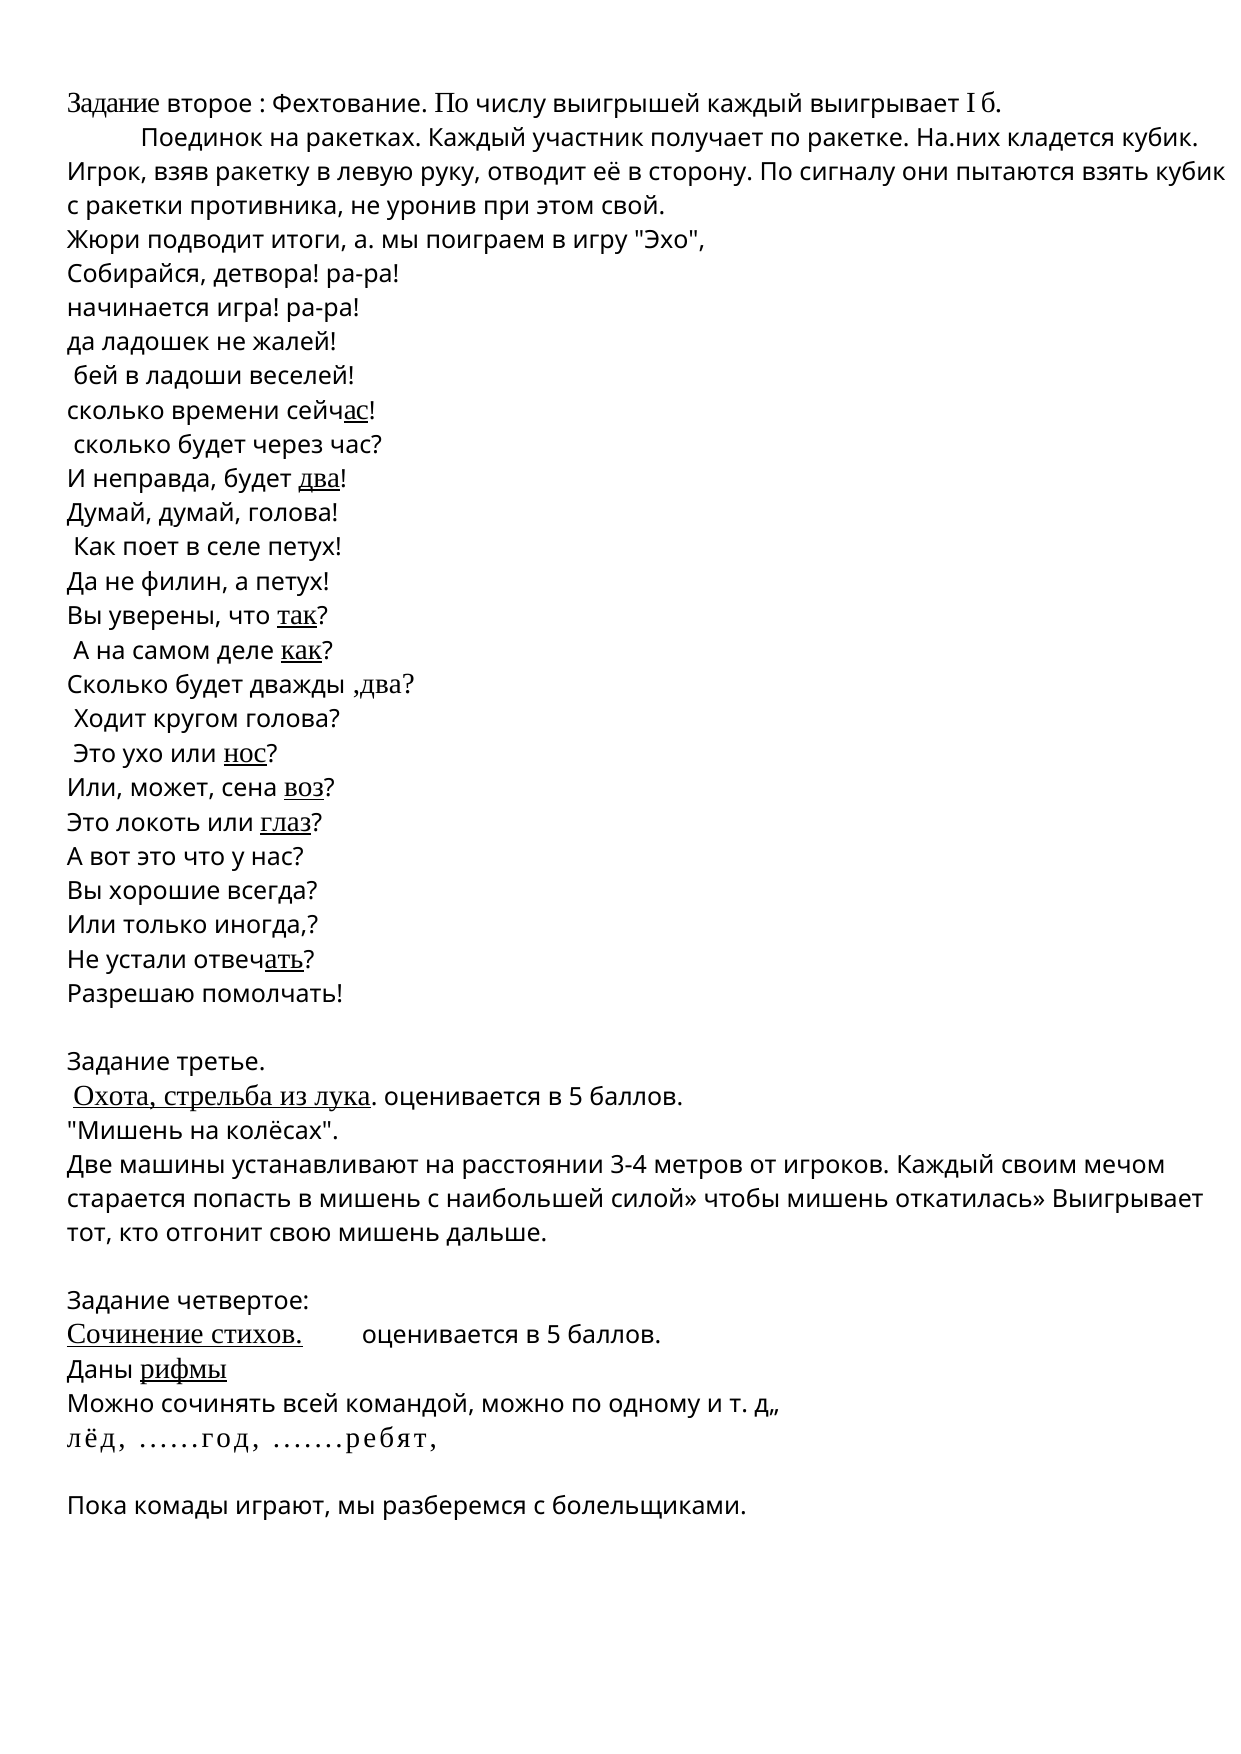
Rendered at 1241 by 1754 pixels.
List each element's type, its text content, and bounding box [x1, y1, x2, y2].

text Жюри подводит итоги, а. мы поиграем в игру "Эхо", [67, 221, 1240, 256]
text Ходит кругом голова? [67, 701, 1240, 735]
text А вот это что у нас? [67, 839, 1240, 873]
text Это локоть или глаз? [67, 804, 1240, 839]
text Пока комады играют, мы разберемся с болельщиками. [67, 1487, 1240, 1522]
text Две машины устанавливают на расстоянии 3-4 метров от игроков. Каждый своим мечом старается попасть в мишень с наибольшей силой» чтобы мишень откатилась» Выигрывает тот, кто отгонит свою мишень дальше. [67, 1146, 1240, 1248]
text Это ухо или нос? [67, 735, 1240, 769]
text Да не филин, а петух! [67, 563, 1240, 597]
text Как поет в селе петух! [67, 529, 1240, 563]
text Поединок на ракетках. Каждый участник получает по ракетке. На.них кладется кубик. Игрок, взяв ракетку в левую руку, отводит её в сторону. По сигналу они пытаются взять кубик с ракетки противника, не уронив при этом свой. [67, 119, 1240, 221]
text Или, может, сена воз? [67, 769, 1240, 804]
text сколько будет через час? [67, 426, 1240, 460]
text Сочинение стихов. оценивается в 5 баллов. [67, 1317, 1240, 1351]
text А на самом деле как? [67, 632, 1240, 666]
text Или только иногда,? [67, 907, 1240, 941]
text Задание четвертое: [67, 1283, 1240, 1317]
text Задание второе : Фехтование. По числу выигрышей каждый выигрывает I б. [67, 85, 1240, 119]
text лёд, ......год, .......ребят, [67, 1420, 1240, 1453]
text Задание третье. [67, 1044, 1240, 1078]
text Собирайся, детвора! ра-ра! [67, 256, 1240, 289]
text Можно сочинять всей командой, можно по одному и т. д„ [67, 1386, 1240, 1420]
text начинается игра! ра-ра! [67, 289, 1240, 324]
text Думай, думай, голова! [67, 495, 1240, 529]
text сколько времени сейчас! [67, 392, 1240, 426]
text "Мишень на колёсах". [67, 1112, 1240, 1146]
text Вы хорошие всегда? [67, 873, 1240, 907]
text Разрешаю помолчать! [67, 976, 1240, 1009]
text И неправда, будет два! [67, 460, 1240, 495]
text Охота, стрельба из лука. оценивается в 5 баллов. [67, 1078, 1240, 1112]
text да ладошек не жалей! [67, 324, 1240, 358]
text Даны рифмы [67, 1351, 1240, 1386]
text Вы уверены, что так? [67, 597, 1240, 632]
text Не устали отвечать? [67, 941, 1240, 976]
text Сколько будет дважды ,два? [67, 666, 1240, 701]
text бей в ладоши веселей! [67, 358, 1240, 392]
